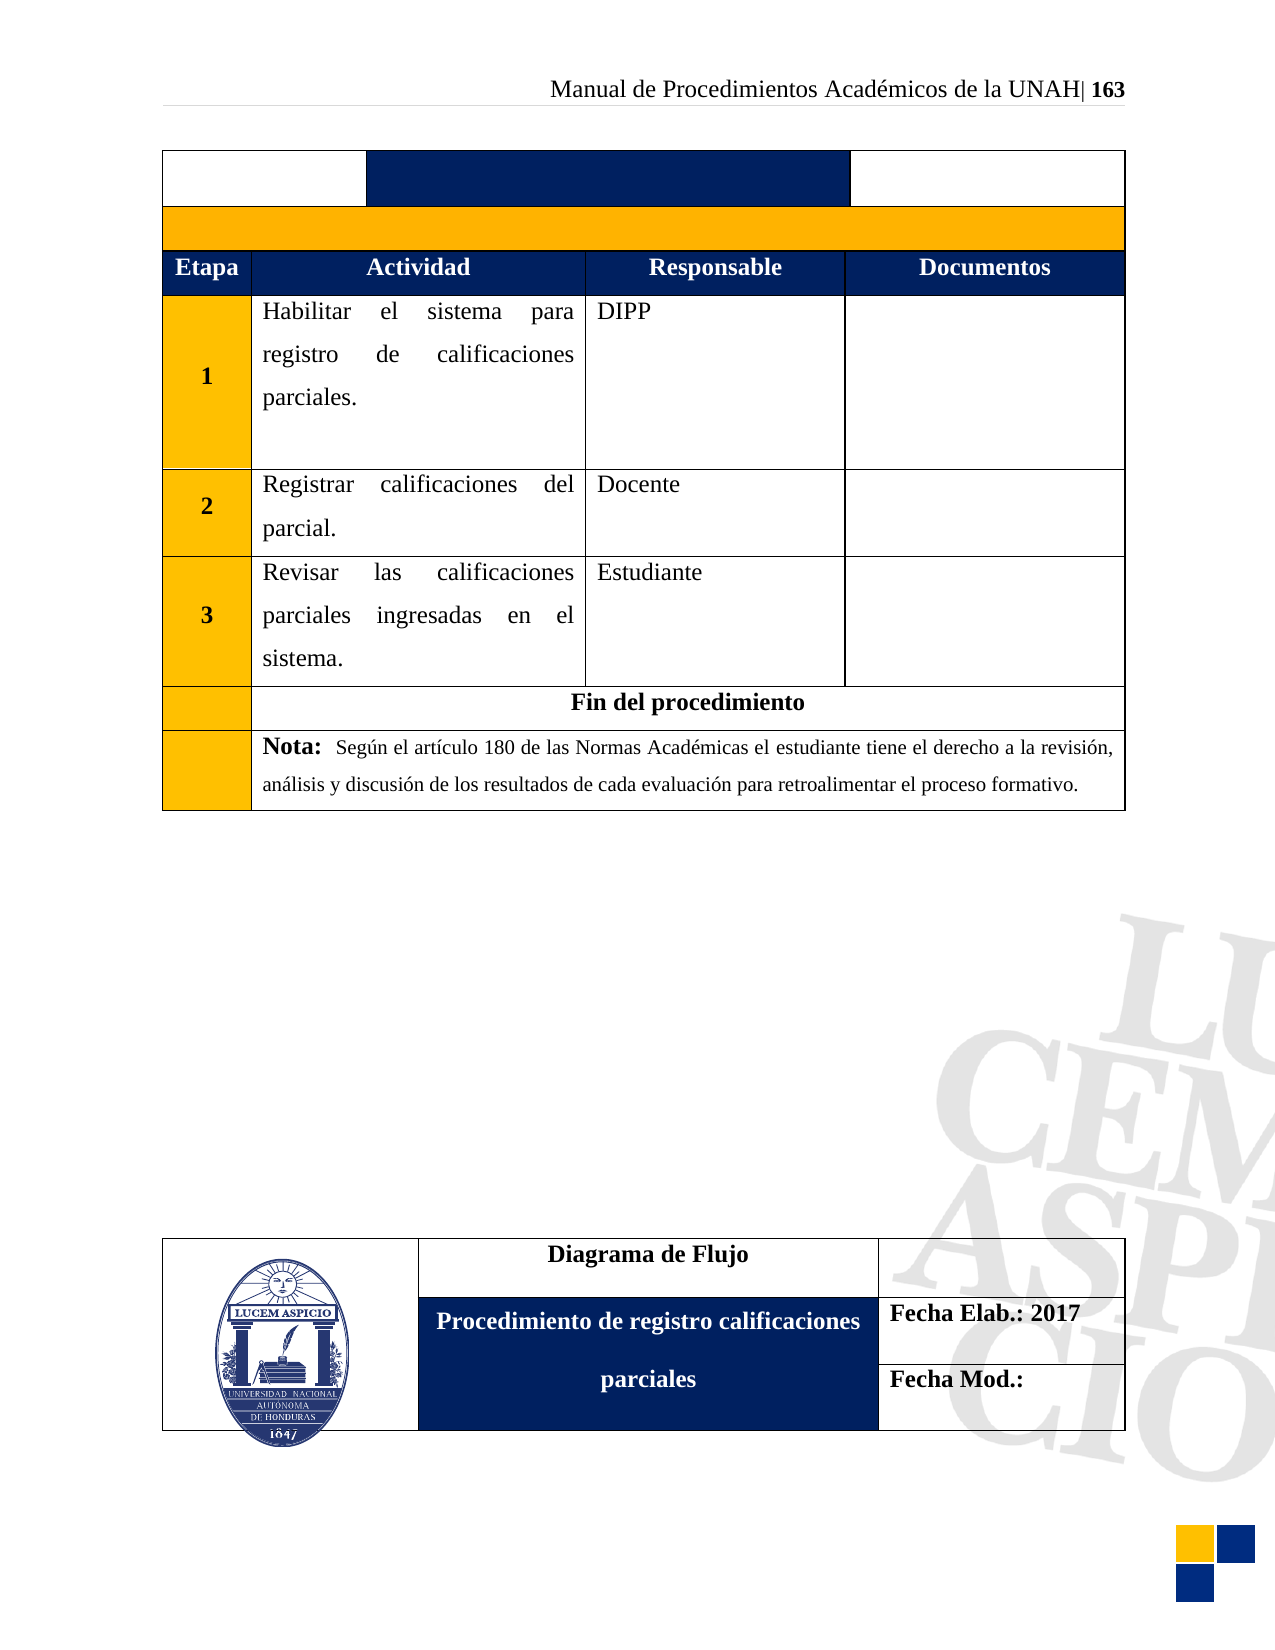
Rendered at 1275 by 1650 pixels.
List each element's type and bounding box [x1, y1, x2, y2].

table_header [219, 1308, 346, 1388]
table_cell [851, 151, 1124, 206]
picture [365, 840, 1275, 1492]
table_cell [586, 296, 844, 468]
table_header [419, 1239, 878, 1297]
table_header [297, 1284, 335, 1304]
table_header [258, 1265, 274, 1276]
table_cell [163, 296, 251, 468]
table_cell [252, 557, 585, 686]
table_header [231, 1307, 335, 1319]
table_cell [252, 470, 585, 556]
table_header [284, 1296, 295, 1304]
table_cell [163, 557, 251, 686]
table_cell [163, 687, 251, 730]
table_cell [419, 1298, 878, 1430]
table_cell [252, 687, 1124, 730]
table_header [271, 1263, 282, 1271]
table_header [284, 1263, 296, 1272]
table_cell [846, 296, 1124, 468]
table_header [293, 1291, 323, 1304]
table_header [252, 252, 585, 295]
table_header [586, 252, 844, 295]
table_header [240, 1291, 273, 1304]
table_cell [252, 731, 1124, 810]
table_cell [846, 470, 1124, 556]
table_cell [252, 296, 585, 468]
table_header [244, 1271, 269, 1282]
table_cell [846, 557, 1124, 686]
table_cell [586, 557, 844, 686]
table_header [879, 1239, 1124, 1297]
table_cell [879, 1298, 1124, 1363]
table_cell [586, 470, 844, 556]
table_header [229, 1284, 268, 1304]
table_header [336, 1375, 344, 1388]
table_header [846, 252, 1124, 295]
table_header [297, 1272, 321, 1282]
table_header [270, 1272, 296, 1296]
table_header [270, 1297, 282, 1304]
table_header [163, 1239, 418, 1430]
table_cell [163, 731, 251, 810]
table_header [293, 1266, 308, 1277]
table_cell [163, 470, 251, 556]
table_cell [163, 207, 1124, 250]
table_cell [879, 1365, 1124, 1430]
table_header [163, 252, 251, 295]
